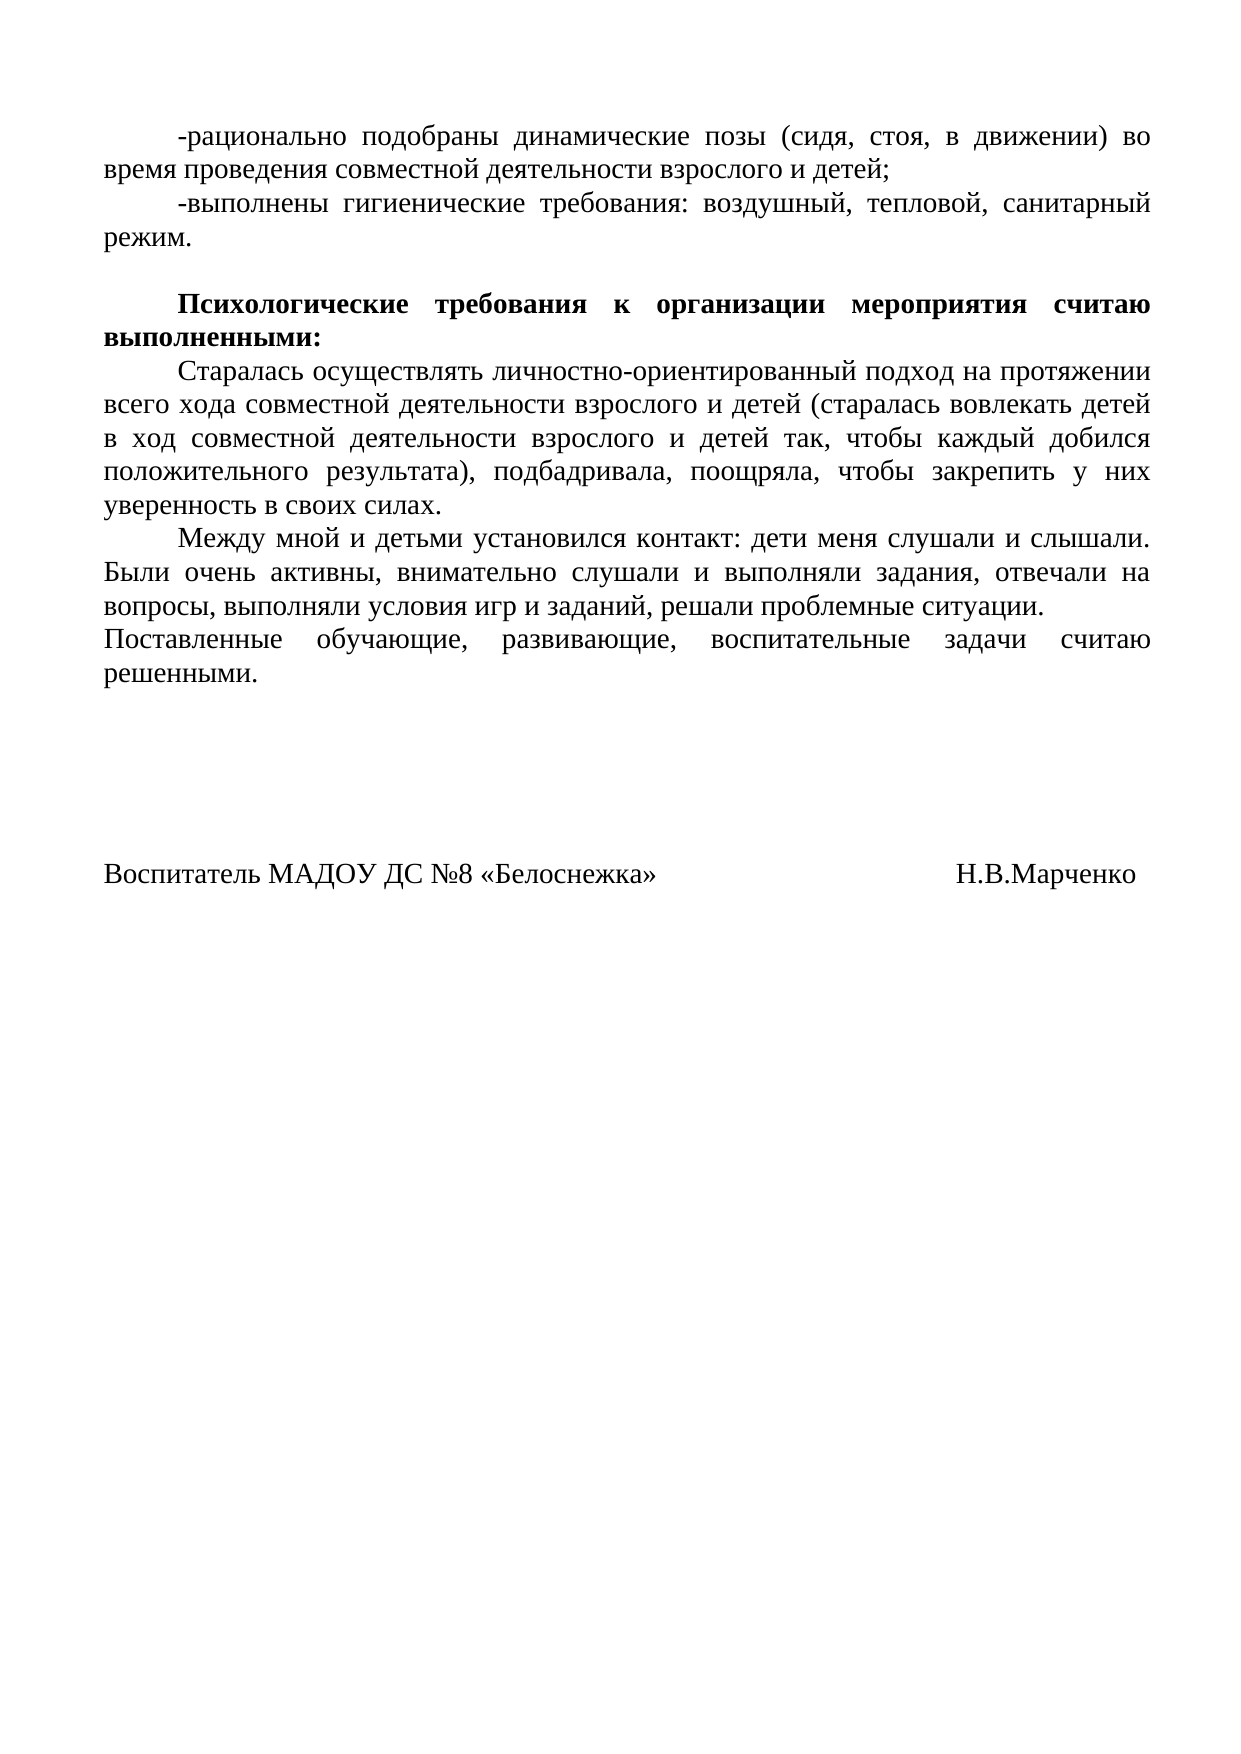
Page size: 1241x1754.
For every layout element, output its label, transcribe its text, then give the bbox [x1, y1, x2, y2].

text Поставленные обучающие, развивающие, воспитательные задачи считаю решенными. [103, 621, 1152, 688]
text Старалась осуществлять личностно-ориентированный подход на протяжении всего хода совместной деятельности взрослого и детей (старалась вовлекать детей в ход совместной деятельности взрослого и детей так, чтобы каждый добился положительного результата), подбадривала, поощряла, чтобы закрепить у них уверенность в своих силах. [103, 353, 1152, 521]
text -выполнены гигиенические требования: воздушный, тепловой, санитарный режим. [103, 185, 1152, 252]
text Психологические требования к организации мероприятия считаю выполненными: [103, 286, 1152, 353]
text -рационально подобраны динамические позы (сидя, стоя, в движении) во время проведения совместной деятельности взрослого и детей; [103, 118, 1152, 185]
text Между мной и детьми установился контакт: дети меня слушали и слышали. Были очень активны, внимательно слушали и выполняли задания, отвечали на вопросы, выполняли условия игр и заданий, решали проблемные ситуации. [103, 521, 1152, 621]
text Воспитатель МАДОУ ДС №8 «Белоснежка» Н.В.Марченко [103, 856, 1152, 889]
